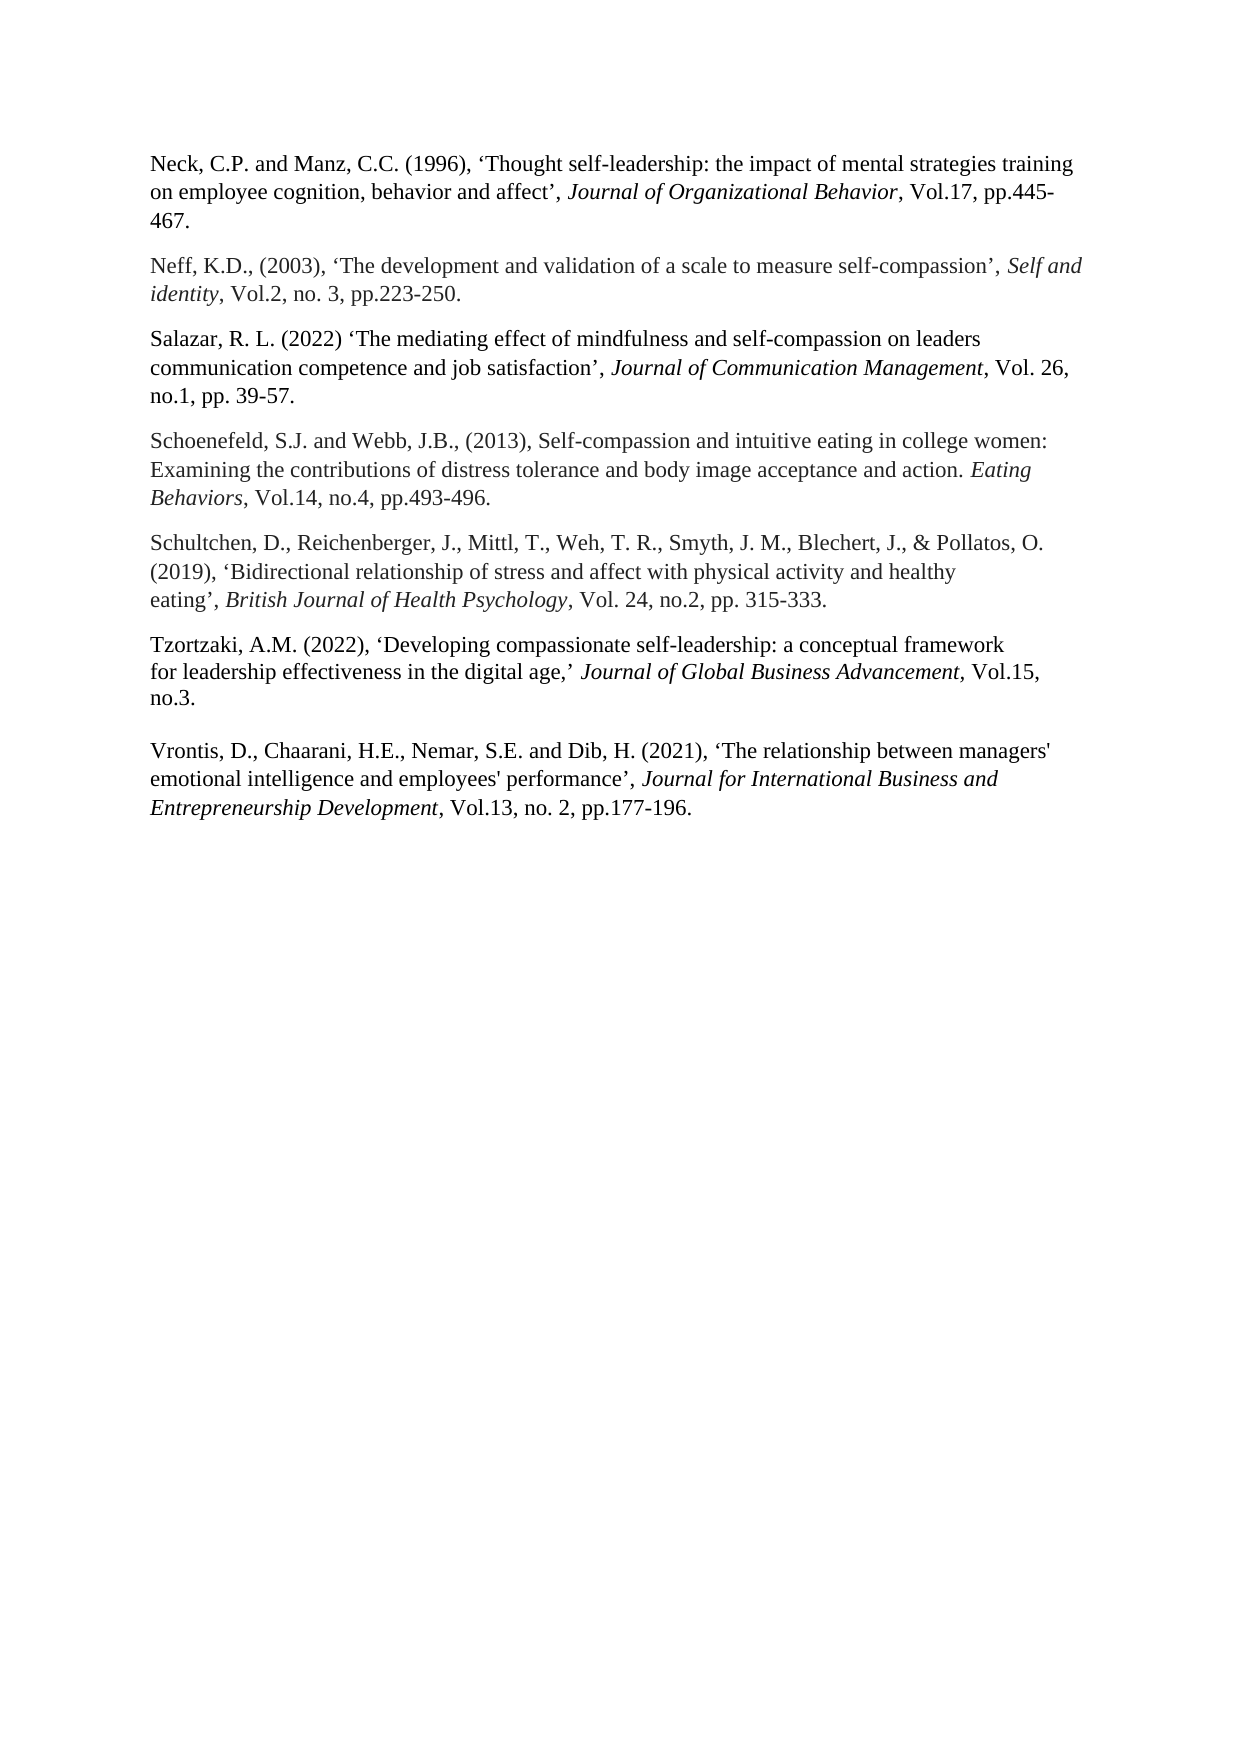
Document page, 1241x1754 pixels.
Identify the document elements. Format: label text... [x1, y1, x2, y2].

text Neff, K.D., (2003), ‘The development and validation of a scale to measure self-compassion’, Self and identity, Vol.2, no. 3, pp.223-250. [150, 252, 1090, 307]
text Vrontis, D., Chaarani, H.E., Nemar, S.E. and Dib, H. (2021), ‘The relationship between managers' emotional intelligence and employees' performance’, Journal for International Business and Entrepreneurship Development, Vol.13, no. 2, pp.177-196. [150, 737, 1090, 820]
text Tzortzaki, A.M. (2022), ‘Developing compassionate self-leadership: a conceptual framework [150, 631, 1090, 658]
text Schoenefeld, S.J. and Webb, J.B., (2013), Self-compassion and intuitive eating in college women: Examining the contributions of distress tolerance and body image acceptance and action. Eating Behaviors, Vol.14, no.4, pp.493-496. [150, 427, 1090, 511]
text for leadership effectiveness in the digital age,’ Journal of Global Business Advancement, Vol.15, no.3. [150, 658, 1090, 711]
text Salazar, R. L. (2022) ‘The mediating effect of mindfulness and self-compassion on leaders communication competence and job satisfaction’, Journal of Communication Management, Vol. 26, no.1, pp. 39-57. [150, 326, 1090, 409]
text Schultchen, D., Reichenberger, J., Mittl, T., Weh, T. R., Smyth, J. M., Blechert, J., & Pollatos, O. (2019), ‘Bidirectional relationship of stress and affect with physical activity and healthy eating’, British Journal of Health Psychology, Vol. 24, no.2, pp. 315-333. [150, 529, 1090, 613]
text Neck, C.P. and Manz, C.C. (1996), ‘Thought self-leadership: the impact of mental strategies training on employee cognition, behavior and affect’, Journal of Organizational Behavior, Vol.17, pp.445- 467. [150, 150, 1090, 233]
